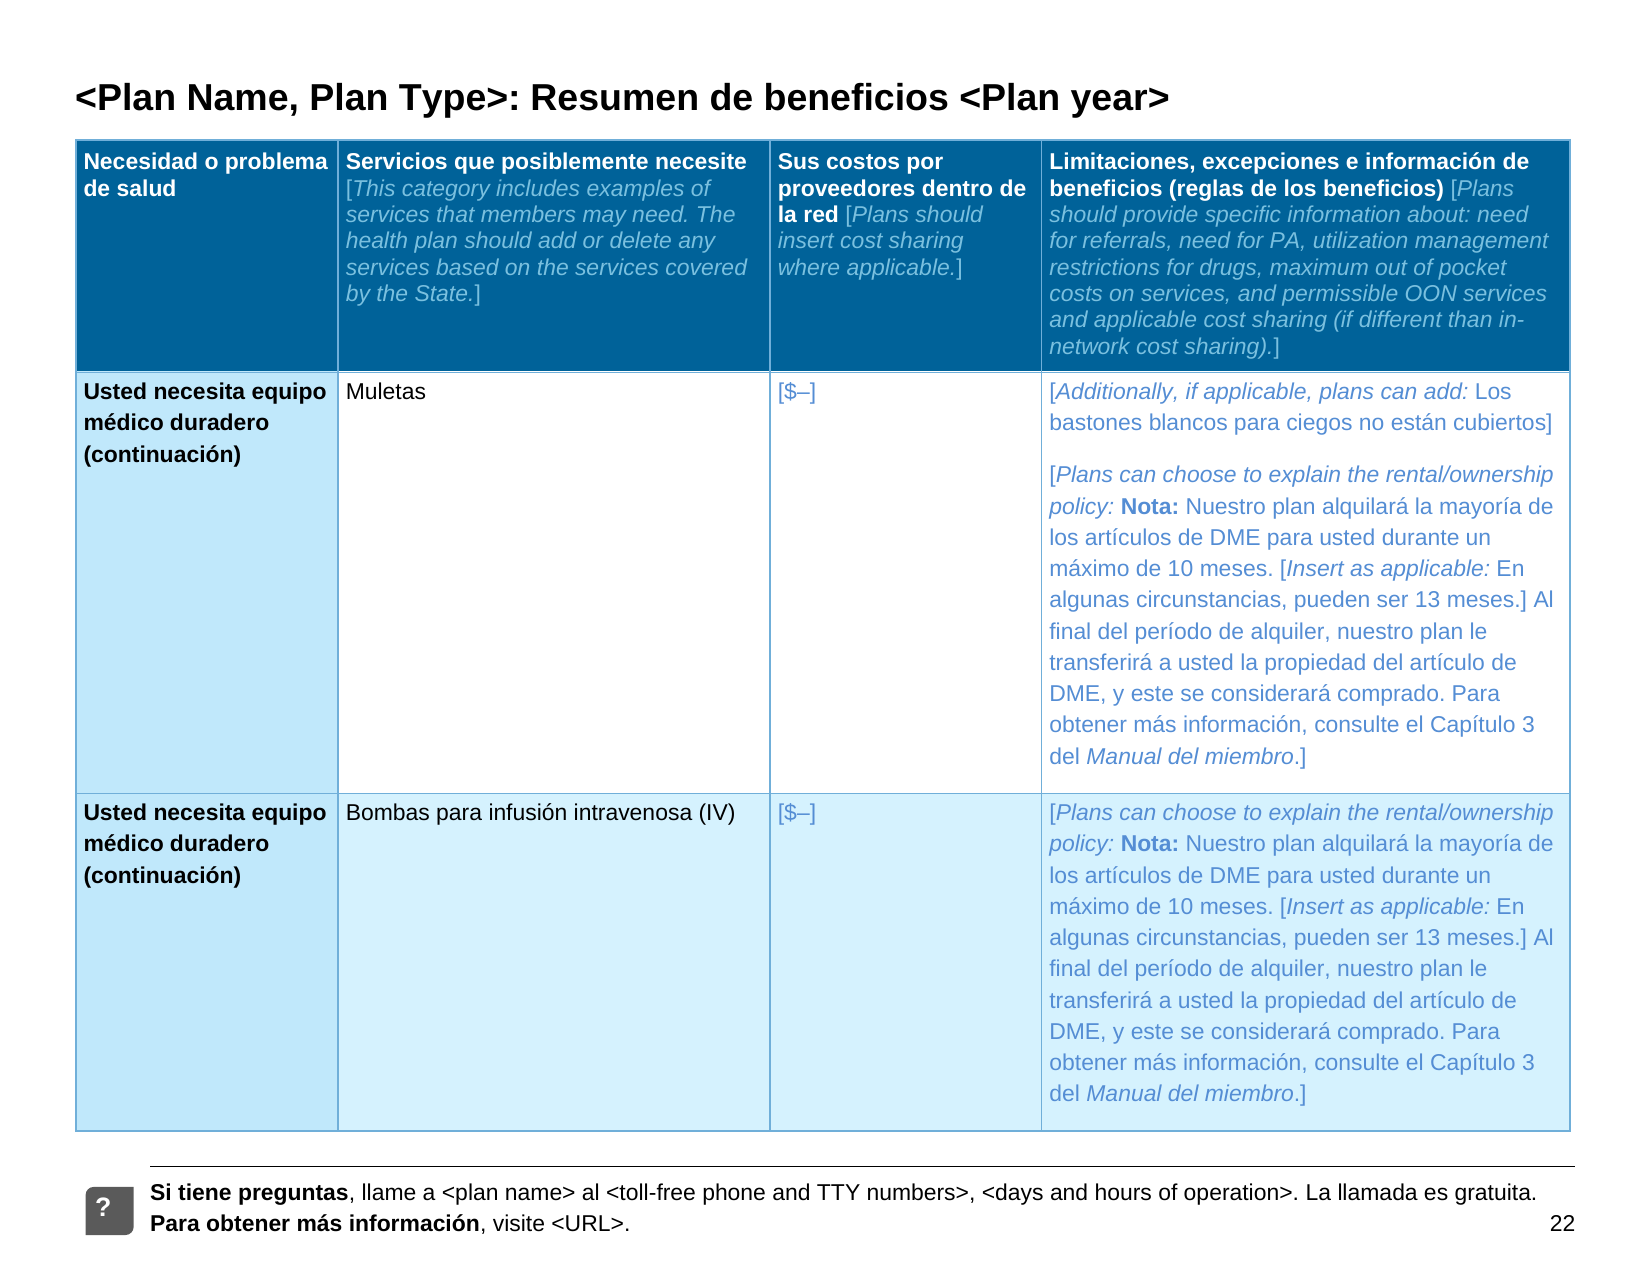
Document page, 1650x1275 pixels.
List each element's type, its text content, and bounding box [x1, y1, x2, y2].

table_cell [$–] [771, 794, 1041, 1130]
table_cell Bombas para infusión intravenosa (IV) [339, 794, 769, 1130]
table_cell [$–] [771, 373, 1041, 793]
table_header Sus costos por proveedores dentro de la red [Plans should insert cost sharing where applicable.] [771, 141, 1041, 371]
table_cell Muletas [339, 373, 769, 793]
table_cell Usted necesita equipo médico duradero (continuación) [77, 373, 337, 793]
table_header Servicios que posiblemente necesite [This category includes examples of services that members may need. The health plan should add or delete any services based on the services covered by the State.] [339, 141, 769, 371]
table_header Necesidad o problema de salud [77, 141, 337, 371]
table_cell Usted necesita equipo médico duradero (continuación) [77, 794, 337, 1130]
table_header Limitaciones, excepciones e información de beneficios (reglas de los beneficios) [Plans should provide specific information about: need for referrals, need for PA, utilization management restrictions for drugs, maximum out of pocket costs on services, and permissible OON services and applicable cost sharing (if different than in-network cost sharing).] [1042, 141, 1569, 371]
